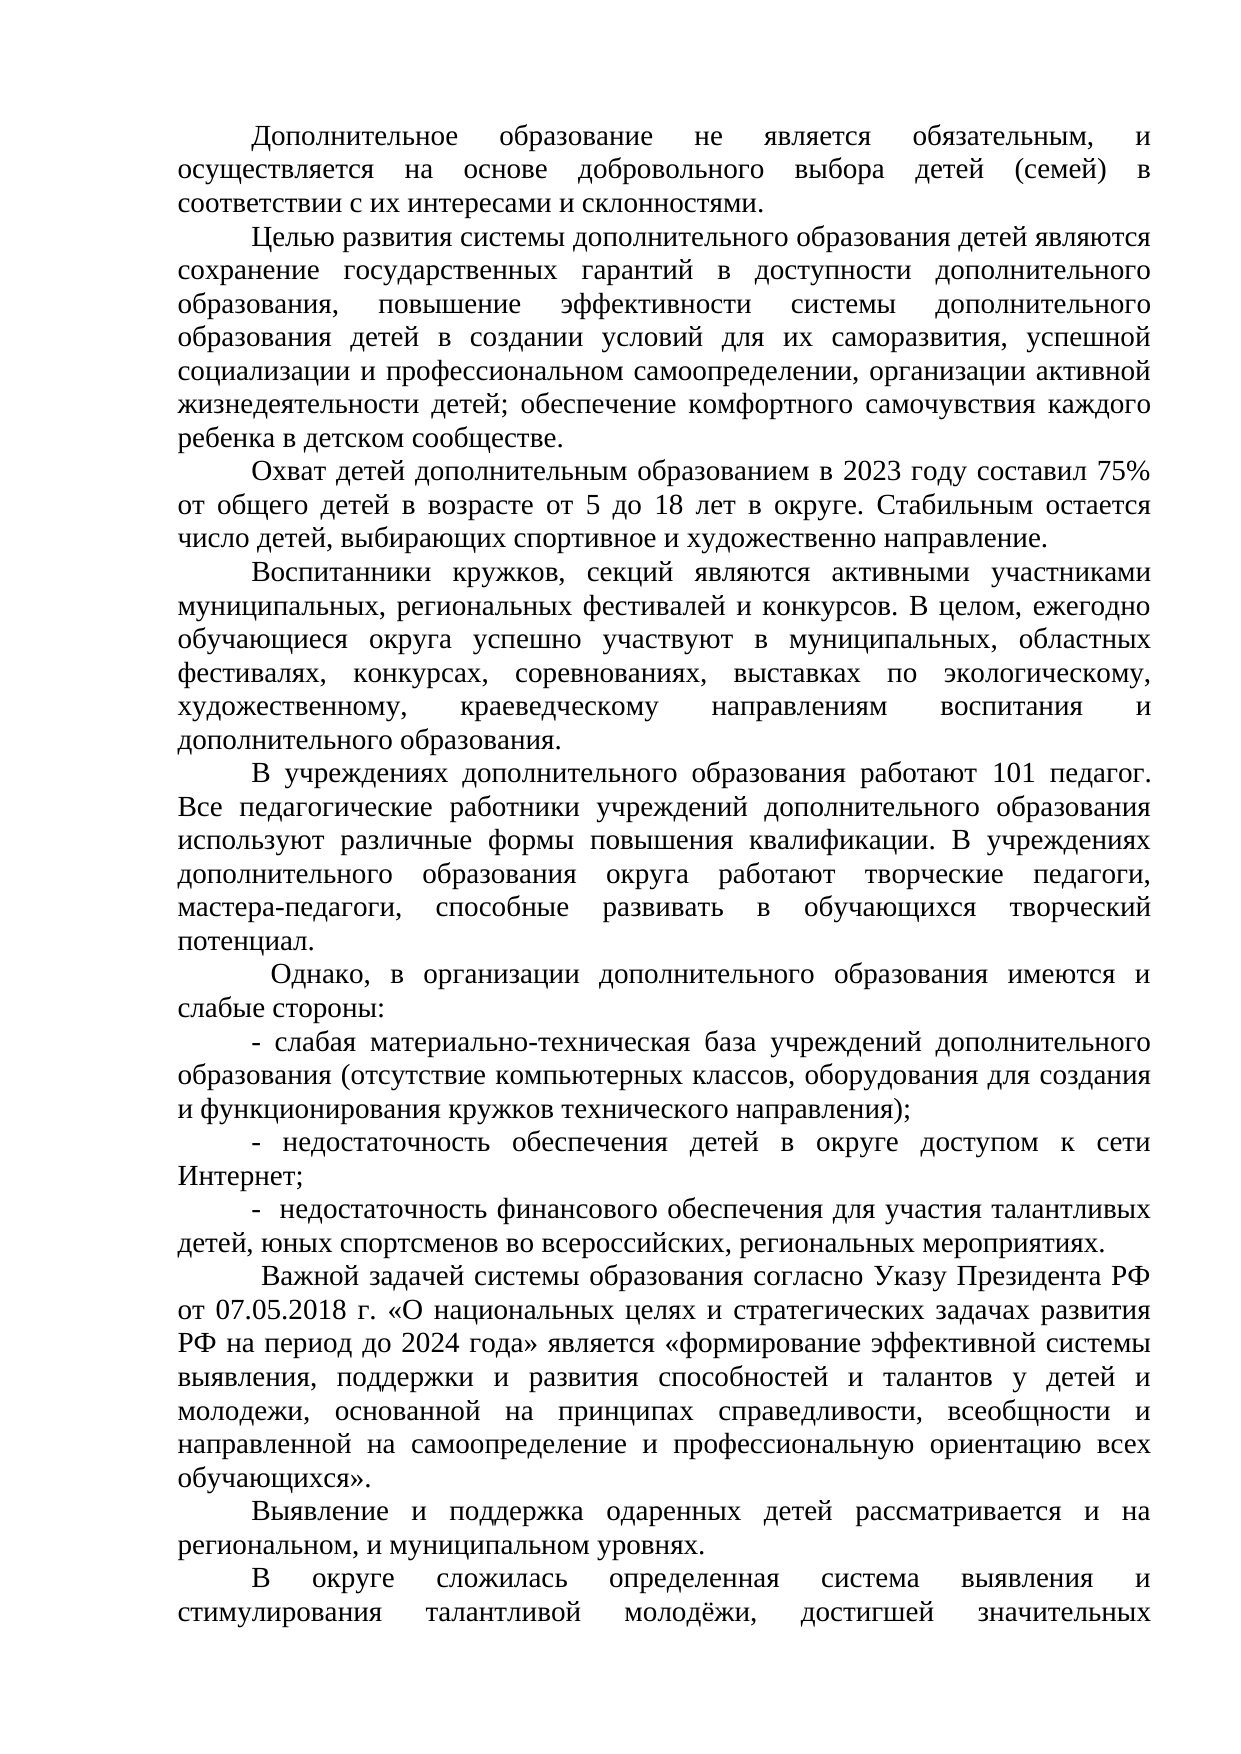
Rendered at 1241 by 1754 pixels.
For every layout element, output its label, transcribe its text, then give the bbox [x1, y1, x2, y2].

text В учреждениях дополнительного образования работают 101 педагог. Все педагогические работники учреждений дополнительного образования используют различные формы повышения квалификации. В учреждениях дополнительного образования округа работают творческие педагоги, мастера-педагоги, способные развивать в обучающихся творческий потенциал. [177, 755, 1152, 957]
text Дополнительное образование не является обязательным, и осуществляется на основе добровольного выбора детей (семей) в соответствии с их интересами и склонностями. [177, 118, 1152, 219]
text - недостаточность обеспечения детей в округе доступом к сети Интернет; [177, 1124, 1152, 1191]
text Важной задачей системы образования согласно Указу Президента РФ от 07.05.2018 г. «О национальных целях и стратегических задачах развития РФ на период до 2024 года» является «формирование эффективной системы выявления, поддержки и развития способностей и талантов у детей и молодежи, основанной на принципах справедливости, всеобщности и направленной на самоопределение и профессиональную ориентацию всех обучающихся». [177, 1258, 1152, 1493]
text Охват детей дополнительным образованием в 2023 году составил 75% от общего детей в возрасте от 5 до 18 лет в округе. Стабильным остается число детей, выбирающих спортивное и художественно направление. [177, 453, 1152, 554]
text - слабая материально-техническая база учреждений дополнительного образования (отсутствие компьютерных классов, оборудования для создания и функционирования кружков технического направления); [177, 1024, 1152, 1124]
text Целью развития системы дополнительного образования детей являются сохранение государственных гарантий в доступности дополнительного образования, повышение эффективности системы дополнительного образования детей в создании условий для их саморазвития, успешной социализации и профессиональном самоопределении, организации активной жизнедеятельности детей; обеспечение комфортного самочувствия каждого ребенка в детском сообществе. [177, 219, 1152, 453]
text Выявление и поддержка одаренных детей рассматривается и на региональном, и муниципальном уровнях. [177, 1493, 1152, 1560]
text Воспитанники кружков, секций являются активными участниками муниципальных, региональных фестивалей и конкурсов. В целом, ежегодно обучающиеся округа успешно участвуют в муниципальных, областных фестивалях, конкурсах, соревнованиях, выставках по экологическому, художественному, краеведческому направлениям воспитания и дополнительного образования. [177, 554, 1152, 755]
text Однако, в организации дополнительного образования имеются и слабые стороны: [177, 957, 1152, 1024]
text - недостаточность финансового обеспечения для участия талантливых детей, юных спортсменов во всероссийских, региональных мероприятиях. [177, 1191, 1152, 1258]
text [177, 1560, 1152, 1627]
